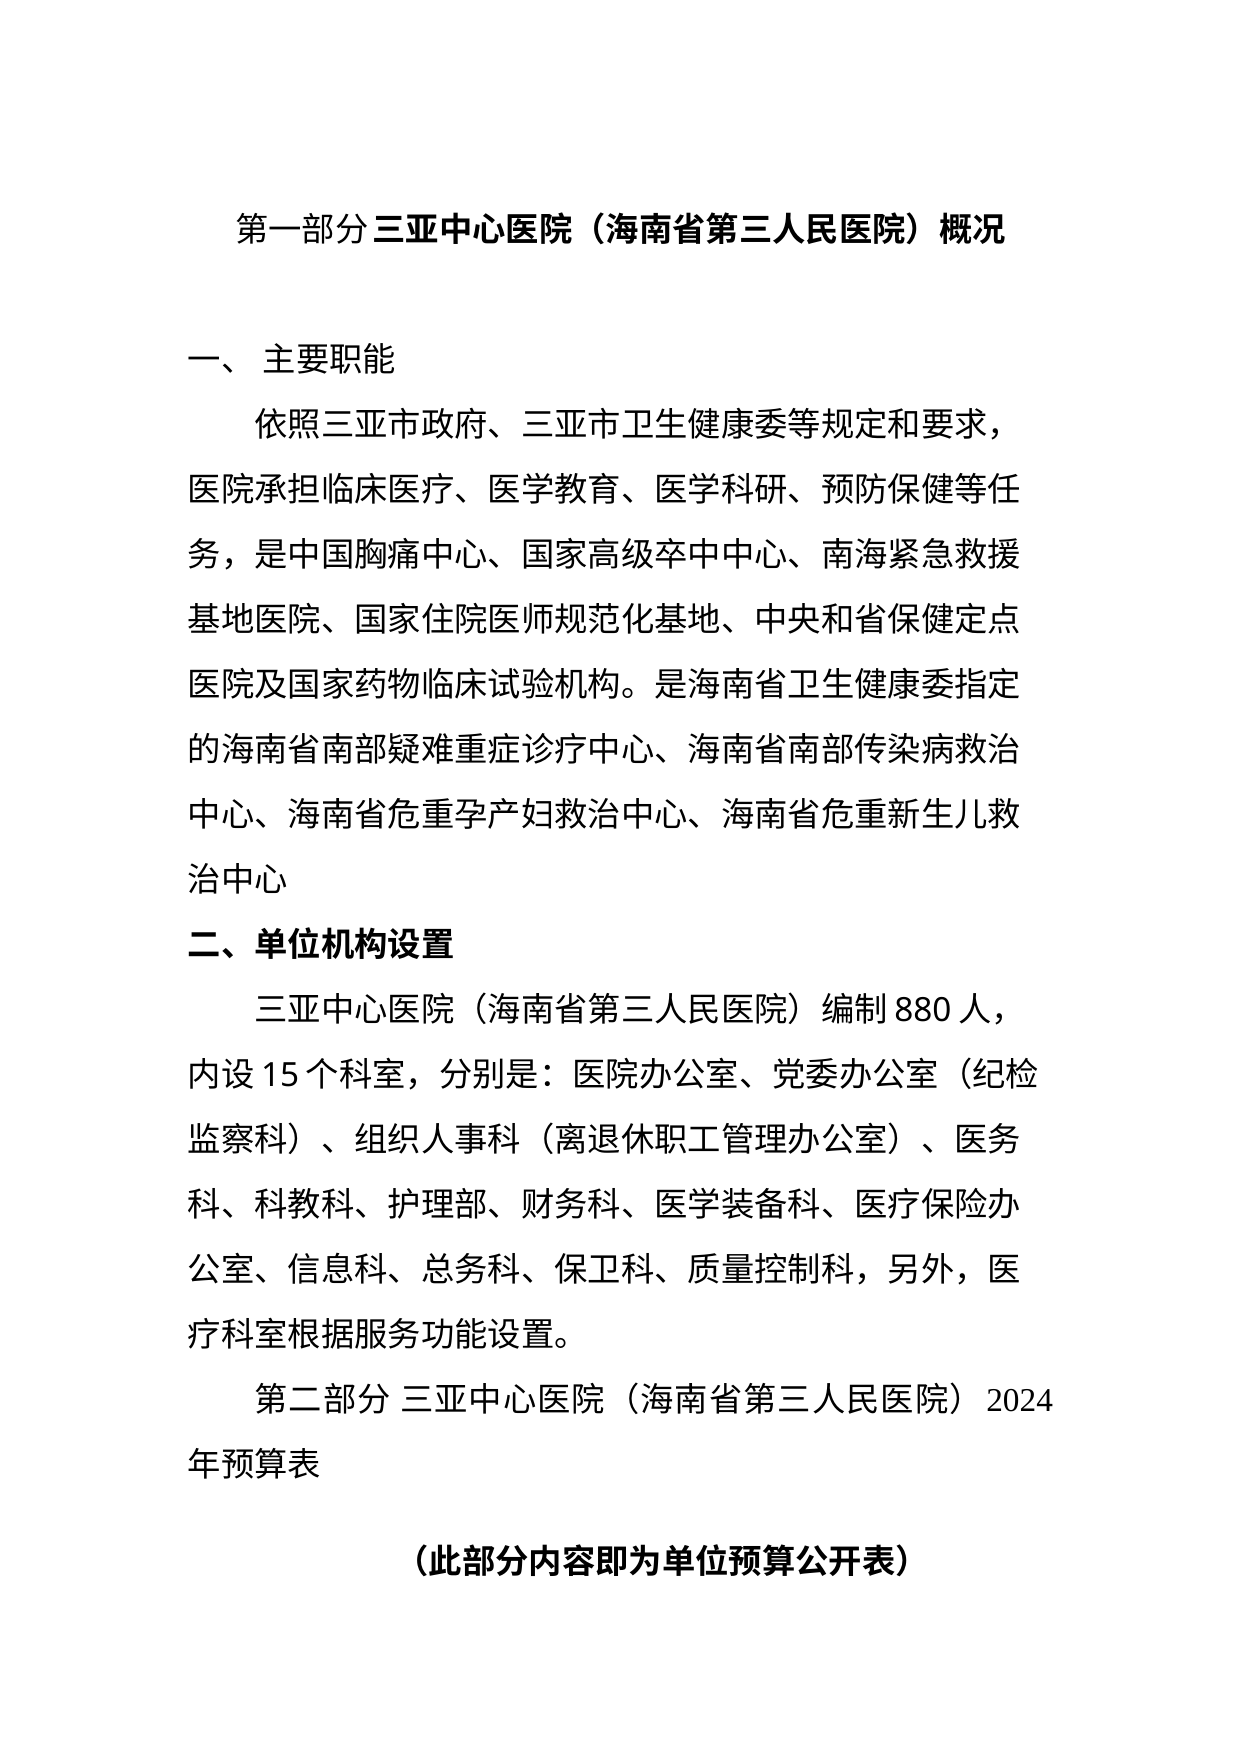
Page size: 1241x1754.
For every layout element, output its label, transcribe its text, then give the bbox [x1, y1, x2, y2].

list 三亚中心医院（海南省第三人民医院）概况 [187, 194, 1053, 259]
text 第二部分 三亚中心医院（海南省第三人民医院）2024年预算表 [187, 1364, 1053, 1494]
list 主要职能 [187, 324, 1053, 389]
text 三亚中心医院（海南省第三人民医院）编制880人，内设15个科室，分别是：医院办公室、党委办公室（纪检监察科）、组织人事科（离退休职工管理办公室）、医务科、科教科、护理部、财务科、医学装备科、医疗保险办公室、信息科、总务科、保卫科、质量控制科，另外，医疗科室根据服务功能设置。 [187, 974, 1053, 1364]
text 二、单位机构设置 [187, 909, 1053, 974]
text 依照三亚市政府、三亚市卫生健康委等规定和要求，医院承担临床医疗、医学教育、医学科研、预防保健等任务，是中国胸痛中心、国家高级卒中中心、南海紧急救援基地医院、国家住院医师规范化基地、中央和省保健定点医院及国家药物临床试验机构。是海南省卫生健康委指定的海南省南部疑难重症诊疗中心、海南省南部传染病救治中心、海南省危重孕产妇救治中心、海南省危重新生儿救治中心 [187, 389, 1053, 909]
text （此部分内容即为单位预算公开表） [271, 1527, 1053, 1592]
